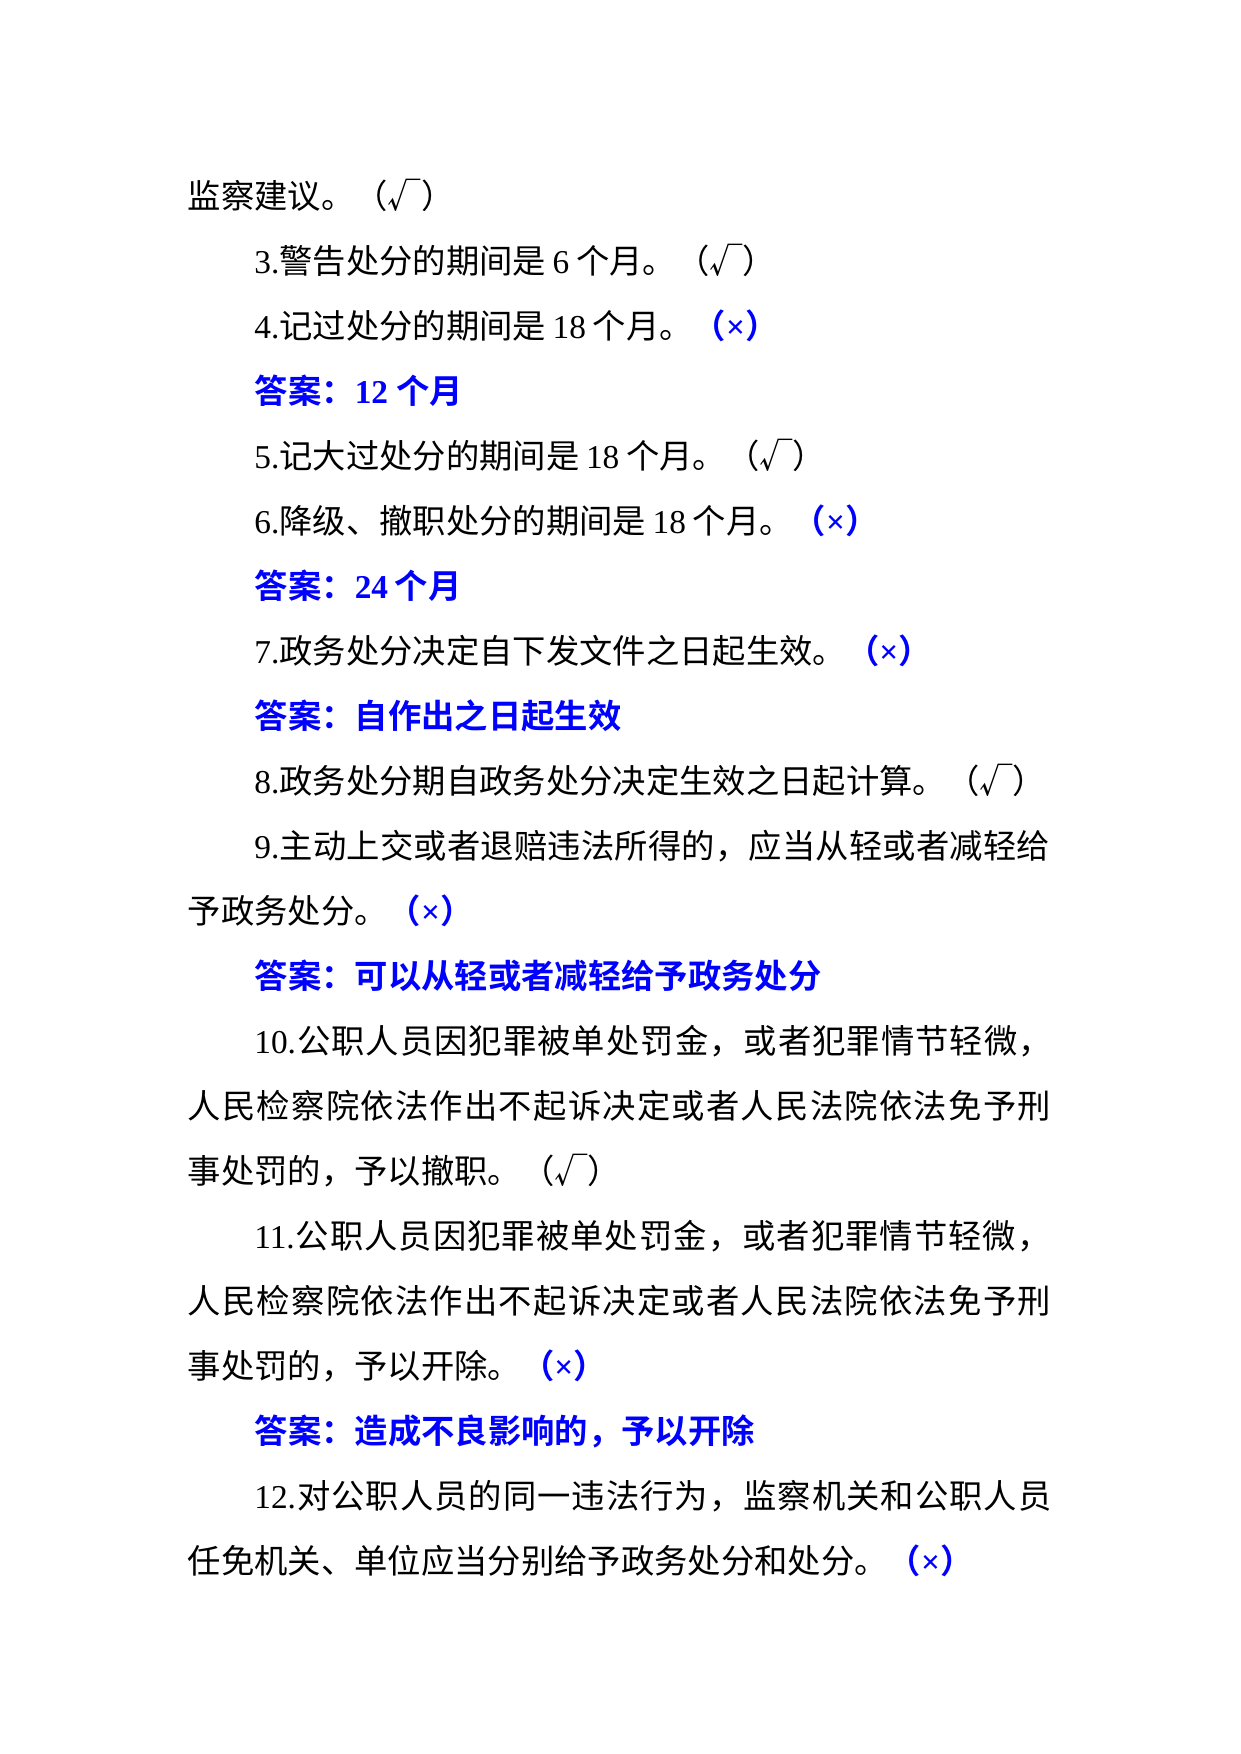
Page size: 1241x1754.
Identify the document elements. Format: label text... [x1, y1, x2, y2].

text 答案：自作出之日起生效 [187, 682, 1053, 747]
text 答案：造成不良影响的，予以开除 [187, 1397, 1053, 1462]
text 5.记大过处分的期间是18个月。（√） [187, 422, 1053, 487]
text 11.公职人员因犯罪被单处罚金，或者犯罪情节轻微，人民检察院依法作出不起诉决定或者人民法院依法免予刑事处罚的，予以开除。（×） [187, 1202, 1053, 1397]
text 答案：12 个月 [187, 357, 1053, 422]
text 9.主动上交或者退赔违法所得的，应当从轻或者减轻给予政务处分。（×） [187, 812, 1053, 942]
text 答案：可以从轻或者减轻给予政务处分 [187, 942, 1053, 1007]
text 3.警告处分的期间是6个月。（√） [187, 227, 1053, 292]
text 6.降级、撤职处分的期间是18个月。（×） [187, 487, 1053, 552]
text 8.政务处分期自政务处分决定生效之日起计算。（√） [187, 747, 1053, 812]
text 10.公职人员因犯罪被单处罚金，或者犯罪情节轻微，人民检察院依法作出不起诉决定或者人民法院依法免予刑事处罚的，予以撤职。（√） [187, 1007, 1053, 1202]
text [187, 162, 1053, 227]
text 4.记过处分的期间是18个月。（×） [187, 292, 1053, 357]
text 12.对公职人员的同一违法行为，监察机关和公职人员任免机关、单位应当分别给予政务处分和处分。（×） [187, 1462, 1053, 1592]
text 7.政务处分决定自下发文件之日起生效。（×） [187, 617, 1053, 682]
text 答案：24个月 [187, 552, 1053, 617]
